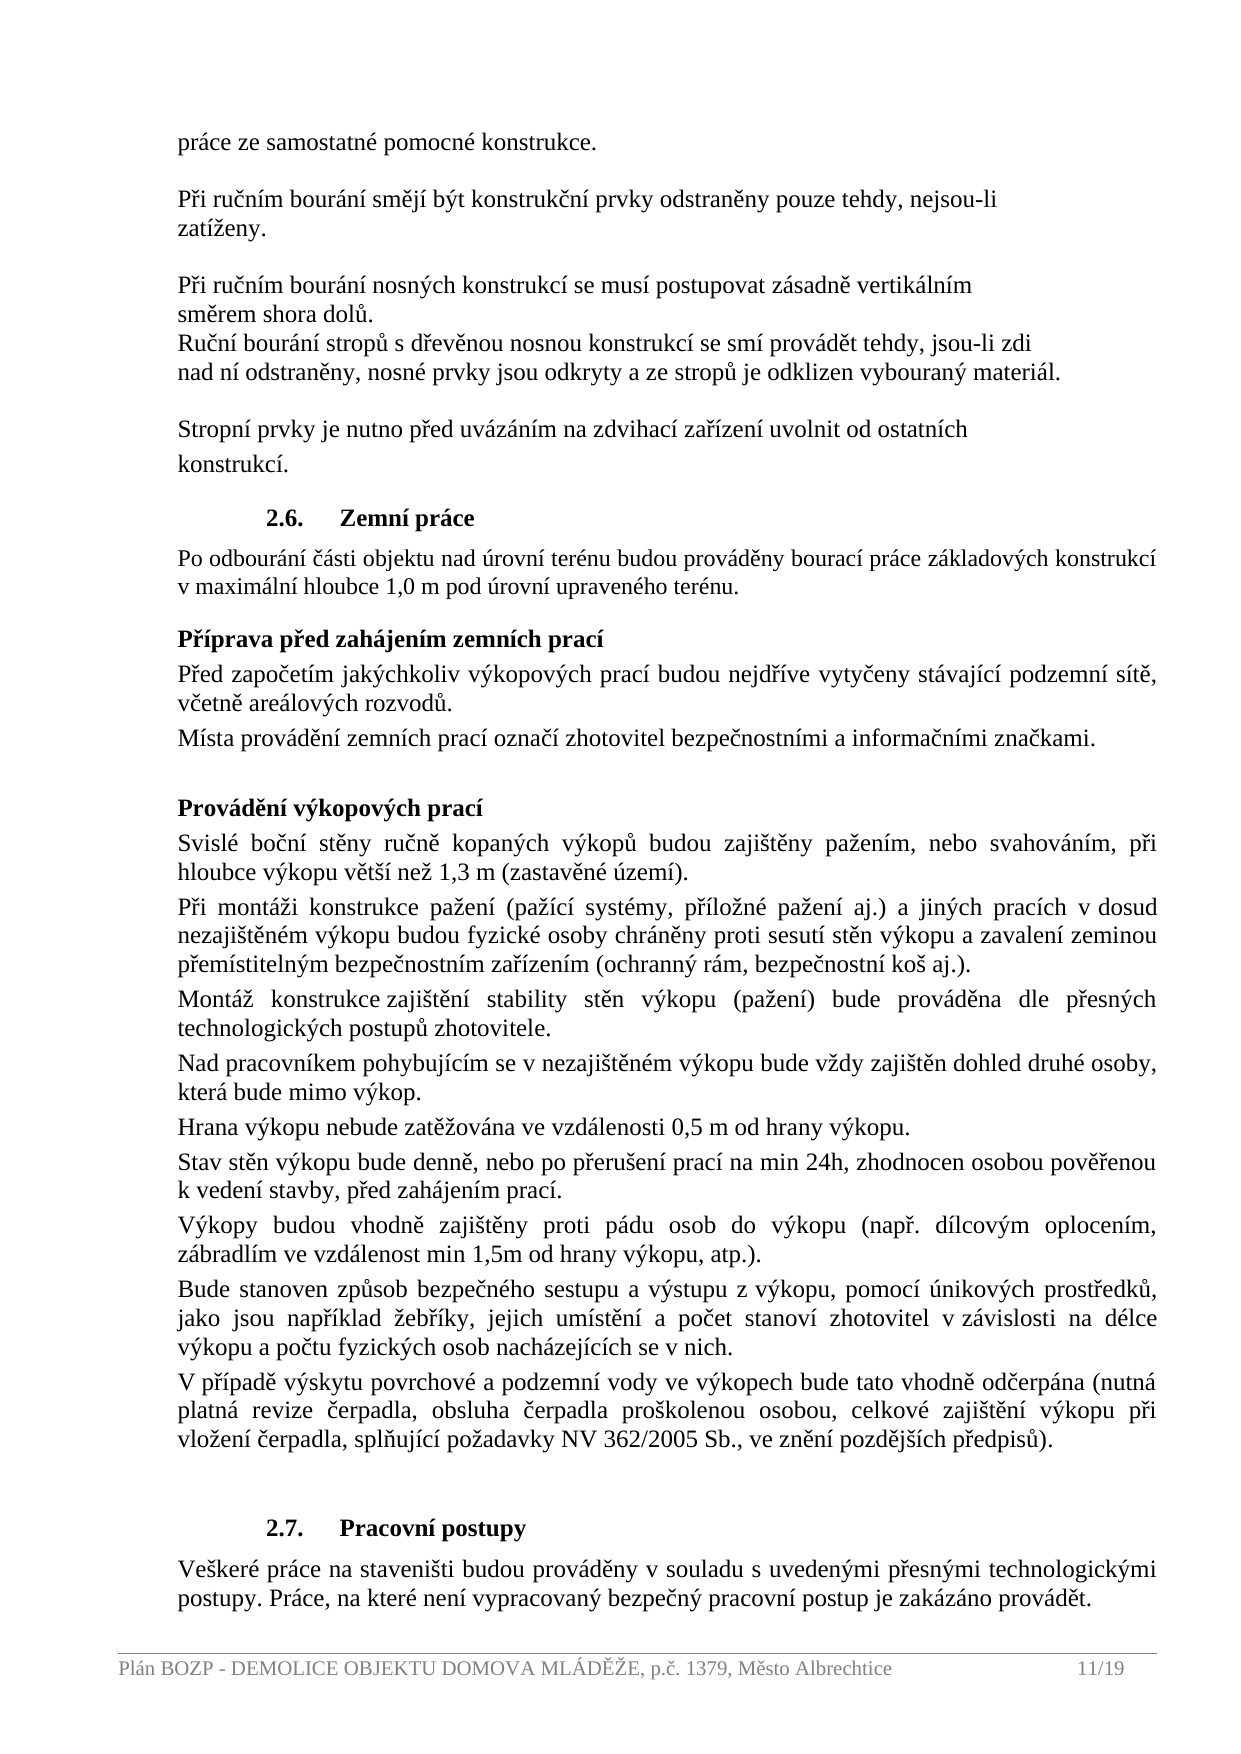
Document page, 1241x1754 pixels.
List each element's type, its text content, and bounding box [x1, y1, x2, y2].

text Svislé boční stěny ručně kopaných výkopů budou zajištěny pažením, nebo svahováním, při hloubce výkopu větší než 1,3 m (zastavěné území). [177, 828, 1157, 886]
text V případě výskytu povrchové a podzemní vody ve výkopech bude tato vhodně odčerpána (nutná platná revize čerpadla, obsluha čerpadla proškolenou osobou, celkové zajištění výkopu při vložení čerpadla, splňující požadavky NV 362/2005 Sb., ve znění pozdějších předpisů). [177, 1367, 1157, 1453]
text Ruční bourání stropů s dřevěnou nosnou konstrukcí se smí provádět tehdy, jsou-li zdi [118, 328, 1157, 357]
text Místa provádění zemních prací označí zhotovitel bezpečnostními a informačními značkami. [148, 723, 1157, 752]
text Po odbourání části objektu nad úrovní terénu budou prováděny bourací práce základových konstrukcí v maximální hloubce 1,0 m pod úrovní upraveného terénu. [177, 544, 1157, 599]
text Veškeré práce na staveništi budou prováděny v souladu s uvedenými přesnými technologickými postupy. Práce, na které není vypracovaný bezpečný pracovní postup je zakázáno provádět. [177, 1554, 1157, 1612]
subtitle Pracovní postupy [236, 1513, 1157, 1542]
text Výkopy budou vhodně zajištěny proti pádu osob do výkopu (např. dílcovým oplocením, zábradlím ve vzdálenost min 1,5m od hrany výkopu, atp.). [177, 1211, 1157, 1268]
text Při ručním bourání nosných konstrukcí se musí postupovat zásadně vertikálním [118, 270, 1157, 299]
text nad ní odstraněny, nosné prvky jsou odkryty a ze stropů je odklizen vybouraný materiál. [118, 357, 1157, 385]
subtitle Zemní práce [236, 503, 1157, 532]
text Při ručním bourání smějí být konstrukční prvky odstraněny pouze tehdy, nejsou-li [118, 184, 1157, 213]
text Nad pracovníkem pohybujícím se v nezajištěném výkopu bude vždy zajištěn dohled druhé osoby, která bude mimo výkop. [177, 1048, 1157, 1106]
text konstrukcí. [148, 449, 1157, 478]
text Stropní prvky je nutno před uvázáním na zdvihací zařízení uvolnit od ostatních [118, 414, 1157, 443]
text Bude stanoven způsob bezpečného sestupu a výstupu z výkopu, pomocí únikových prostředků, jako jsou například žebříky, jejich umístění a počet stanoví zhotovitel v závislosti na délce výkopu a počtu fyzických osob nacházejících se v nich. [177, 1274, 1157, 1361]
text Hrana výkopu nebude zatěžována ve vzdálenosti 0,5 m od hrany výkopu. [177, 1112, 1157, 1141]
text práce ze samostatné pomocné konstrukce. [118, 127, 1157, 155]
text Příprava před zahájením zemních prací [148, 624, 1157, 653]
text Provádění výkopových prací [148, 793, 1157, 822]
text směrem shora dolů. [118, 299, 1157, 328]
text Před započetím jakýchkoliv výkopových prací budou nejdříve vytyčeny stávající podzemní sítě, včetně areálových rozvodů. [177, 659, 1157, 717]
text Při montáži konstrukce pažení (pažící systémy, příložné pažení aj.) a jiných pracích v dosud nezajištěném výkopu budou fyzické osoby chráněny proti sesutí stěn výkopu a zavalení zeminou přemístitelným bezpečnostním zařízením (ochranný rám, bezpečnostní koš aj.). [177, 892, 1157, 978]
text Montáž konstrukce zajištění stability stěn výkopu (pažení) bude prováděna dle přesných technologických postupů zhotovitele. [177, 984, 1157, 1042]
text zatíženy. [118, 213, 1157, 242]
text Stav stěn výkopu bude denně, nebo po přerušení prací na min 24h, zhodnocen osobou pověřenou k vedení stavby, před zahájením prací. [177, 1147, 1157, 1204]
